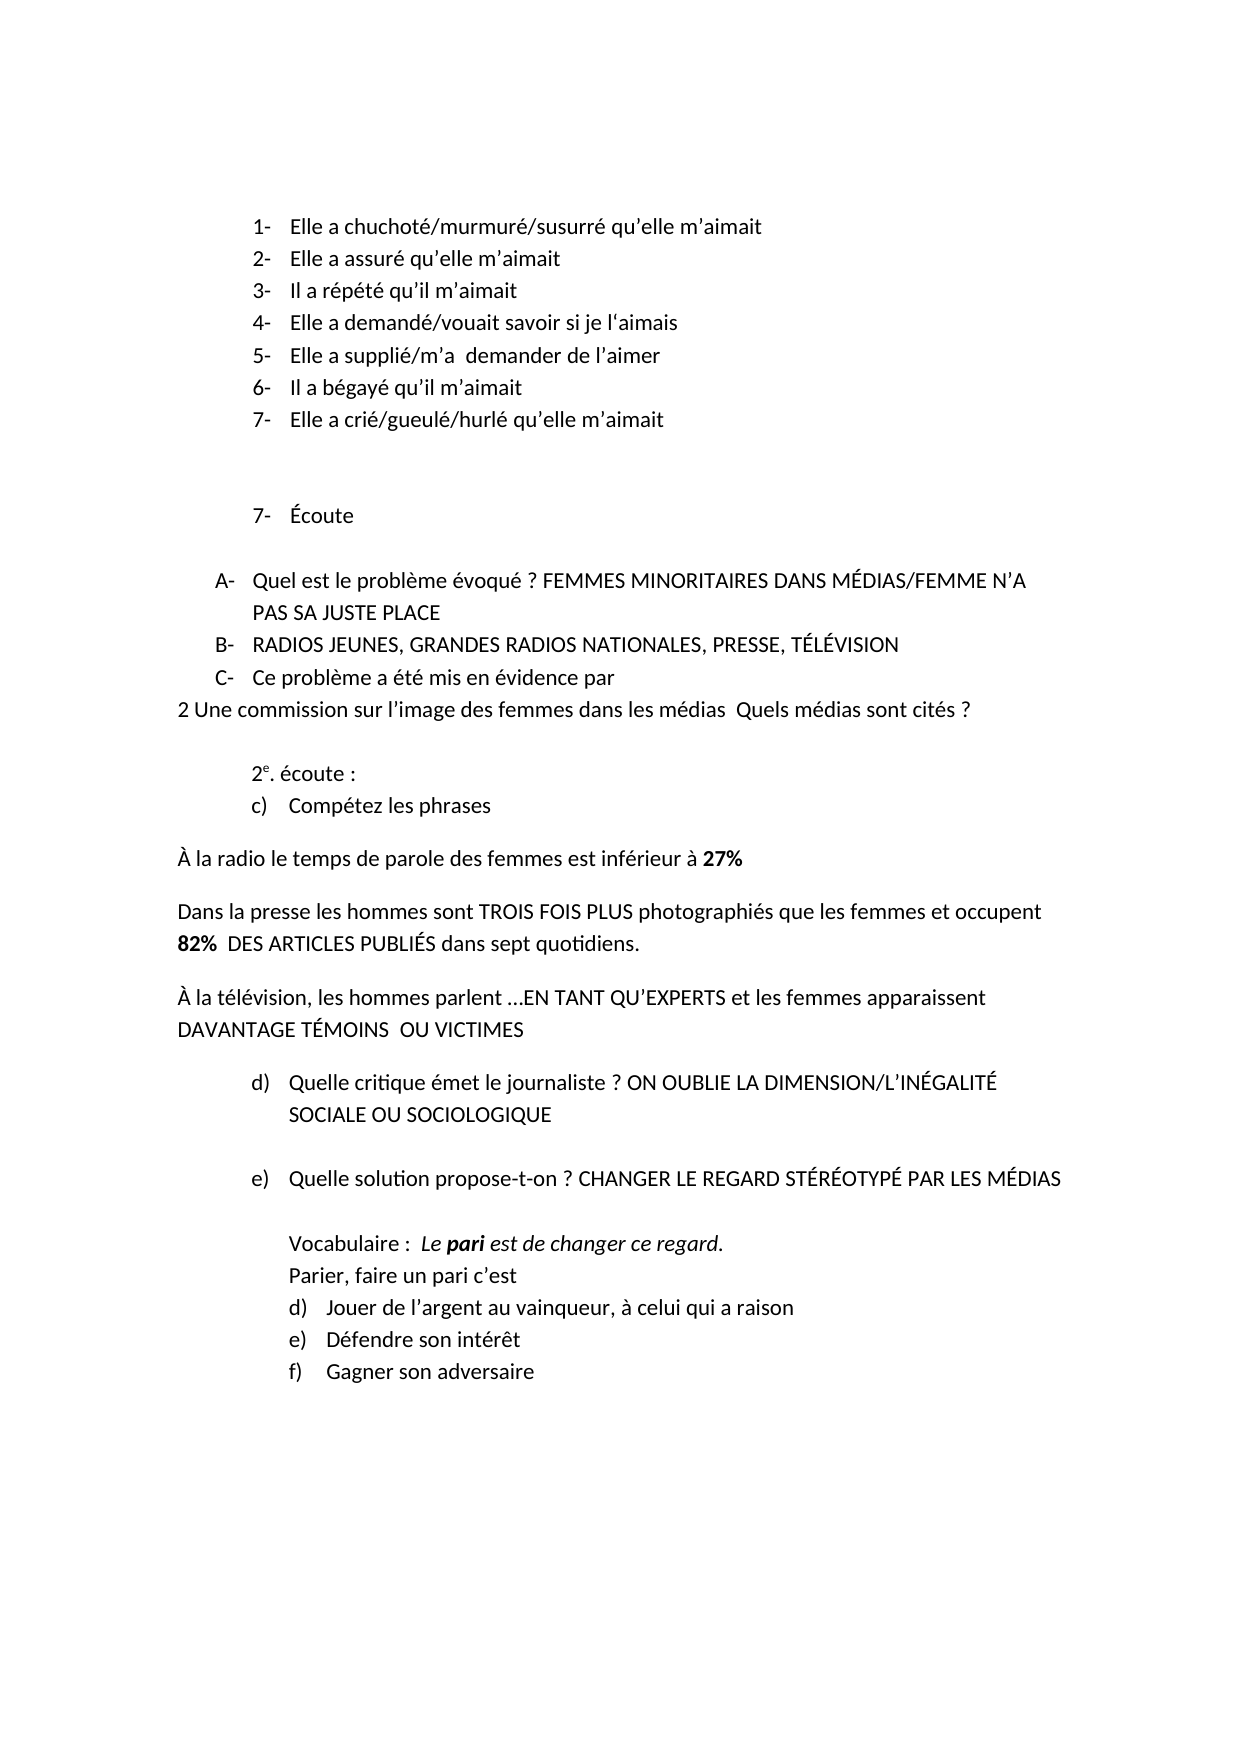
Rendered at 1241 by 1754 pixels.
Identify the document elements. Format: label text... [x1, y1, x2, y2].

text À la télévision, les hommes parlent …EN TANT QU’EXPERTS et les femmes apparaissent DAVANTAGE TÉMOINS OU VICTIMES [177, 983, 1063, 1043]
list Écoute [252, 502, 1063, 530]
list Elle a demandé/vouait savoir si je l‘aimais [252, 308, 1063, 337]
list Il a répété qu’il m’aimait [252, 276, 1063, 304]
text Dans la presse les hommes sont TROIS FOIS PLUS photographiés que les femmes et occupent 82% DES ARTICLES PUBLIÉS dans sept quotidiens. [177, 897, 1063, 958]
list Elle a supplié/m’a demander de l’aimer [252, 341, 1063, 369]
list Il a bégayé qu’il m’aimait [252, 373, 1063, 401]
list Quelle solution propose-t-on ? CHANGER LE REGARD STÉRÉOTYPÉ PAR LES MÉDIAS [251, 1164, 1063, 1192]
list Elle a crié/gueulé/hurlé qu’elle m’aimait [252, 405, 1063, 433]
list Quelle critique émet le journaliste ? ON OUBLIE LA DIMENSION/L’INÉGALITÉ SOCIALE OU SOCIOLOGIQUE [251, 1068, 1063, 1128]
list Elle a assuré qu’elle m’aimait [252, 244, 1063, 272]
list Ce problème a été mis en évidence par [215, 663, 1063, 691]
list Quel est le problème évoqué ? FEMMES MINORITAIRES DANS MÉDIAS/FEMME N’A PAS SA JUSTE PLACE [215, 566, 1063, 626]
list Gagner son adversaire [288, 1357, 1063, 1386]
list Compétez les phrases [251, 791, 1063, 819]
list Elle a chuchoté/murmuré/susurré qu’elle m’aimait [252, 212, 1063, 240]
list RADIOS JEUNES, GRANDES RADIOS NATIONALES, PRESSE, TÉLÉVISION [215, 630, 1063, 658]
list Parier, faire un pari c’est [288, 1261, 1063, 1289]
list Vocabulaire : Le pari est de changer ce regard. [288, 1229, 1063, 1257]
list Jouer de l’argent au vainqueur, à celui qui a raison [288, 1293, 1063, 1321]
list Défendre son intérêt [288, 1325, 1063, 1353]
text À la radio le temps de parole des femmes est inférieur à 27% [177, 844, 1063, 872]
list 2e. écoute : [177, 759, 1063, 787]
list 2 Une commission sur l’image des femmes dans les médias Quels médias sont cités ? [177, 695, 1063, 723]
